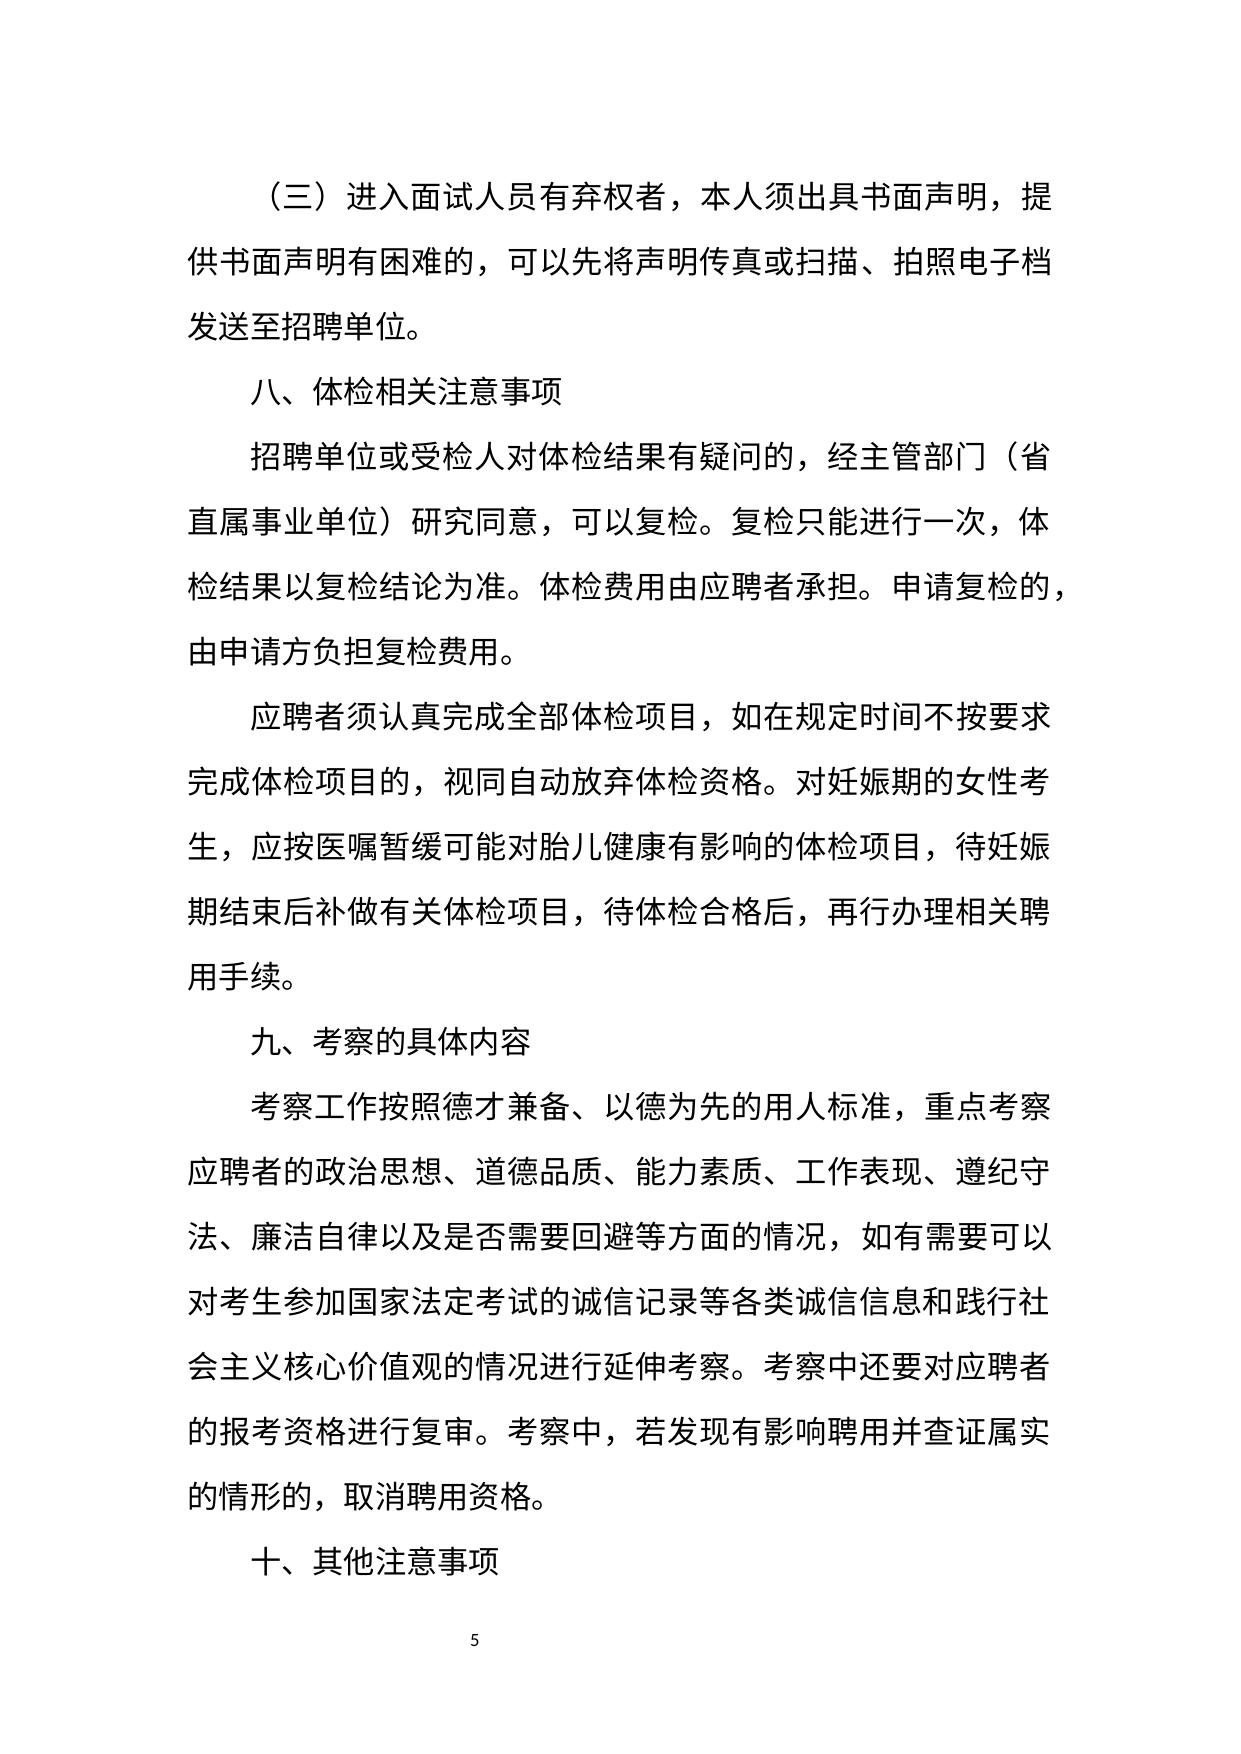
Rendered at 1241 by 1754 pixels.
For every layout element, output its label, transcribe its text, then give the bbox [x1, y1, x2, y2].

text 考察工作按照德才兼备、以德为先的用人标准，重点考察应聘者的政治思想、道德品质、能力素质、工作表现、遵纪守法、廉洁自律以及是否需要回避等方面的情况，如有需要可以对考生参加国家法定考试的诚信记录等各类诚信信息和践行社会主义核心价值观的情况进行延伸考察。考察中还要对应聘者的报考资格进行复审。考察中，若发现有影响聘用并查证属实的情形的，取消聘用资格。 [187, 1072, 1053, 1527]
text 九、考察的具体内容 [187, 1007, 1053, 1072]
text 八、体检相关注意事项 [187, 357, 1053, 422]
text 应聘者须认真完成全部体检项目，如在规定时间不按要求完成体检项目的，视同自动放弃体检资格。对妊娠期的女性考生，应按医嘱暂缓可能对胎儿健康有影响的体检项目，待妊娠期结束后补做有关体检项目，待体检合格后，再行办理相关聘用手续。 [187, 682, 1053, 1007]
text 十、其他注意事项 [187, 1527, 1053, 1592]
text 招聘单位或受检人对体检结果有疑问的，经主管部门（省直属事业单位）研究同意，可以复检。复检只能进行一次，体检结果以复检结论为准。体检费用由应聘者承担。申请复检的，由申请方负担复检费用。 [187, 422, 1053, 682]
text （三）进入面试人员有弃权者，本人须出具书面声明，提供书面声明有困难的，可以先将声明传真或扫描、拍照电子档发送至招聘单位。 [187, 162, 1053, 357]
